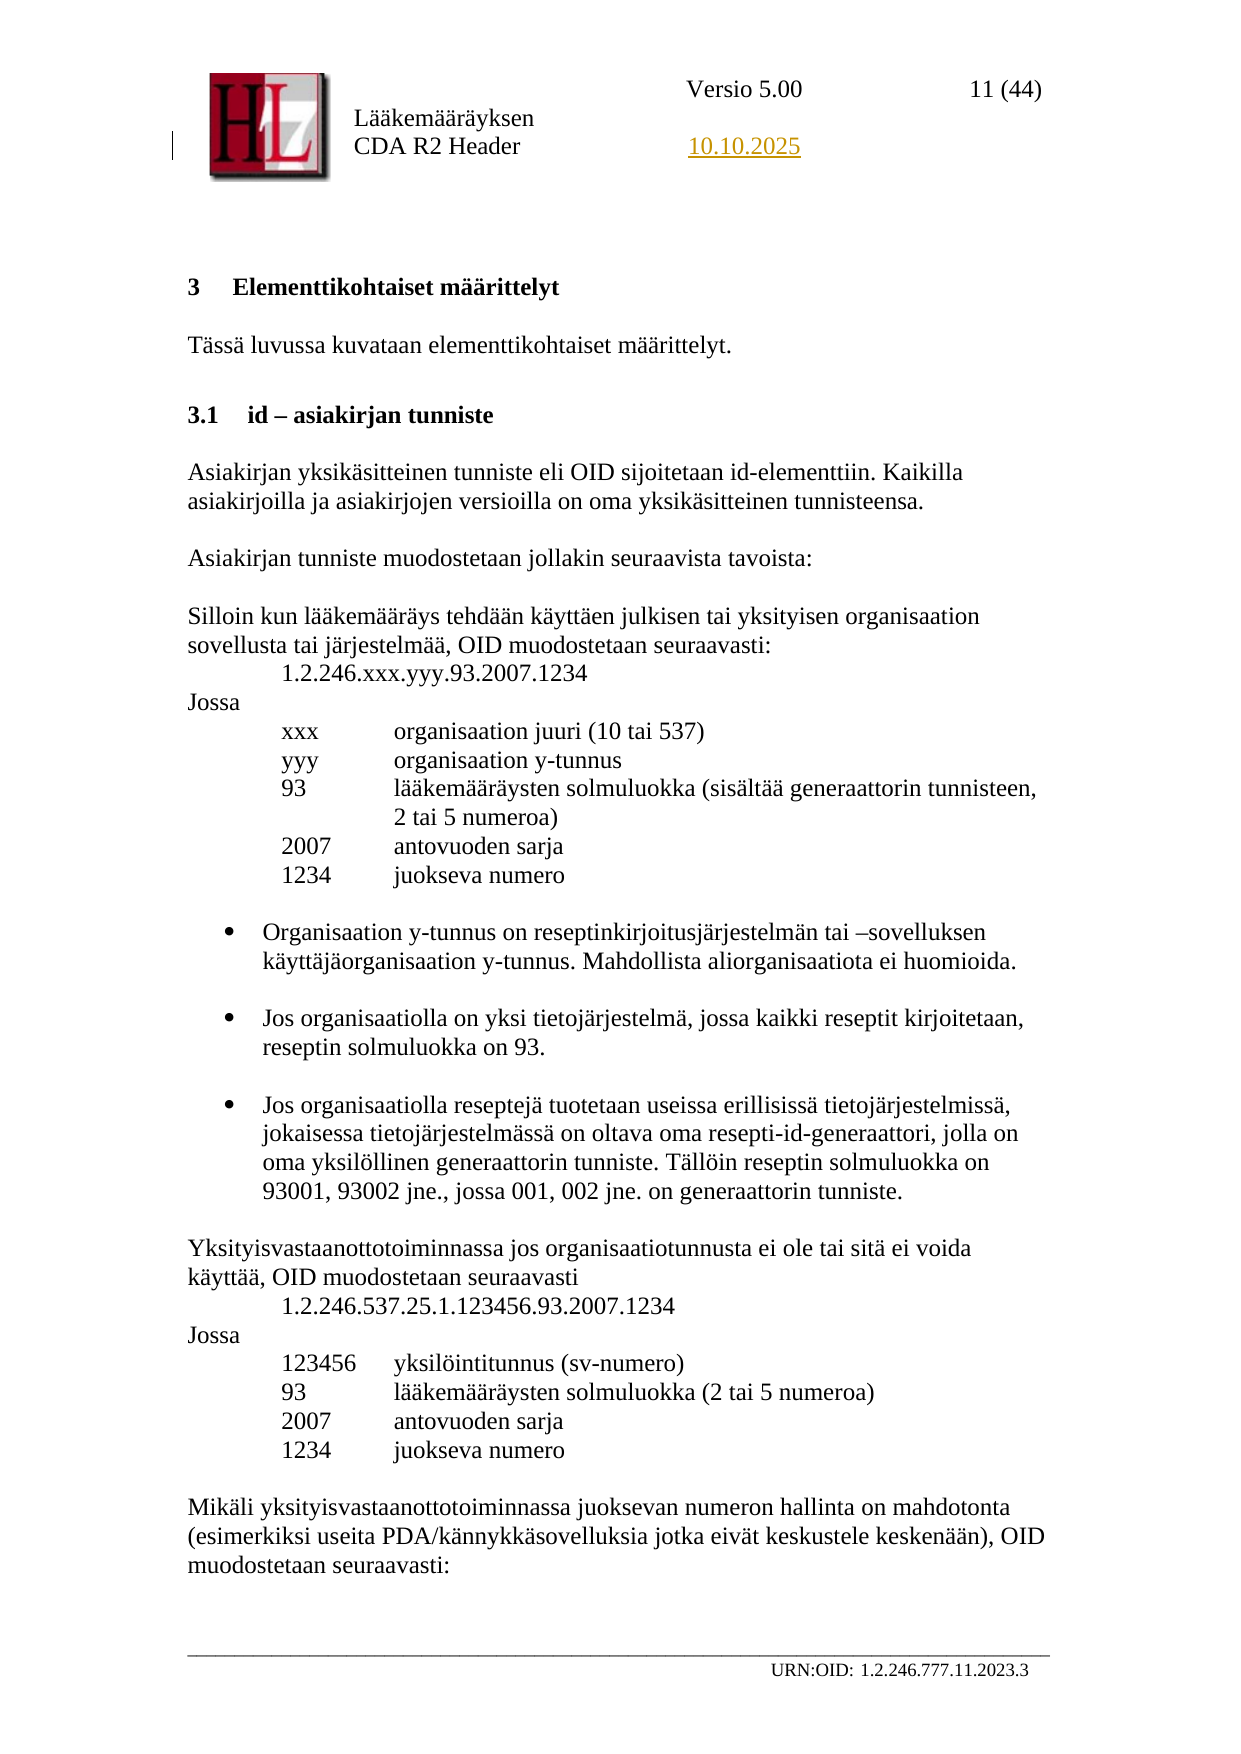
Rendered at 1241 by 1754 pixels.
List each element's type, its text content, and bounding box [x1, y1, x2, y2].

text 1.2.246.537.25.1.123456.93.2007.1234 [281, 1291, 1053, 1320]
text Silloin kun lääkemääräys tehdään käyttäen julkisen tai yksityisen organisaation sovellusta tai järjestelmää, OID muodostetaan seuraavasti: [187, 601, 1053, 658]
text Asiakirjan tunniste muodostetaan jollakin seuraavista tavoista: [187, 543, 1053, 572]
text Yksityisvastaanottotoiminnassa jos organisaatiotunnusta ei ole tai sitä ei voida käyttää, OID muodostetaan seuraavasti [187, 1233, 1053, 1291]
text Tässä luvussa kuvataan elementtikohtaiset määrittelyt. [187, 330, 1053, 358]
picture [209, 73, 332, 182]
text 1234 juokseva numero [281, 860, 1053, 888]
text Asiakirjan yksikäsitteinen tunniste eli OID sijoitetaan id-elementtiin. Kaikilla asiakirjoilla ja asiakirjojen versioilla on oma yksikäsitteinen tunnisteensa. [187, 457, 1053, 515]
text 1234 juokseva numero [281, 1435, 1053, 1463]
text 2007 antovuoden sarja [281, 831, 1053, 860]
text 93 lääkemääräysten solmuluokka (sisältää generaattorin tunnisteen, 2 tai 5 numeroa) [281, 773, 1053, 831]
list Jos organisaatiolla reseptejä tuotetaan useissa erillisissä tietojärjestelmissä, jokaisessa tietojärjestelmässä on oltava oma resepti-id-generaattori, jolla on oma yksilöllinen generaattorin tunniste. Tällöin reseptin solmuluokka on 93001, 93002 jne., jossa 001, 002 jne. on generaattorin tunniste. [225, 1090, 1053, 1205]
list Organisaation y-tunnus on reseptinkirjoitusjärjestelmän tai –sovelluksen käyttäjäorganisaation y-tunnus. Mahdollista aliorganisaatiota ei huomioida. [225, 917, 1053, 975]
text Jossa [187, 1320, 1053, 1348]
list Jos organisaatiolla on yksi tietojärjestelmä, jossa kaikki reseptit kirjoitetaan, reseptin solmuluokka on 93. [225, 1003, 1053, 1061]
text Jossa [187, 687, 1053, 716]
text 93 lääkemääräysten solmuluokka (2 tai 5 numeroa) [281, 1377, 1053, 1406]
text 1.2.246.xxx.yyy.93.2007.1234 [281, 658, 1053, 687]
text 123456 yksilöintitunnus (sv-numero) [281, 1348, 1053, 1377]
subtitle id – asiakirjan tunniste [187, 400, 1053, 428]
text yyy organisaation y-tunnus [281, 745, 1053, 773]
text Mikäli yksityisvastaanottotoiminnassa juoksevan numeron hallinta on mahdotonta (esimerkiksi useita PDA/kännykkäsovelluksia jotka eivät keskustele keskenään), OID muodostetaan seuraavasti: [187, 1492, 1053, 1578]
subtitle Elementtikohtaiset määrittelyt [187, 272, 1053, 301]
text 2007 antovuoden sarja [281, 1406, 1053, 1435]
text xxx organisaation juuri (10 tai 537) [281, 716, 1053, 745]
